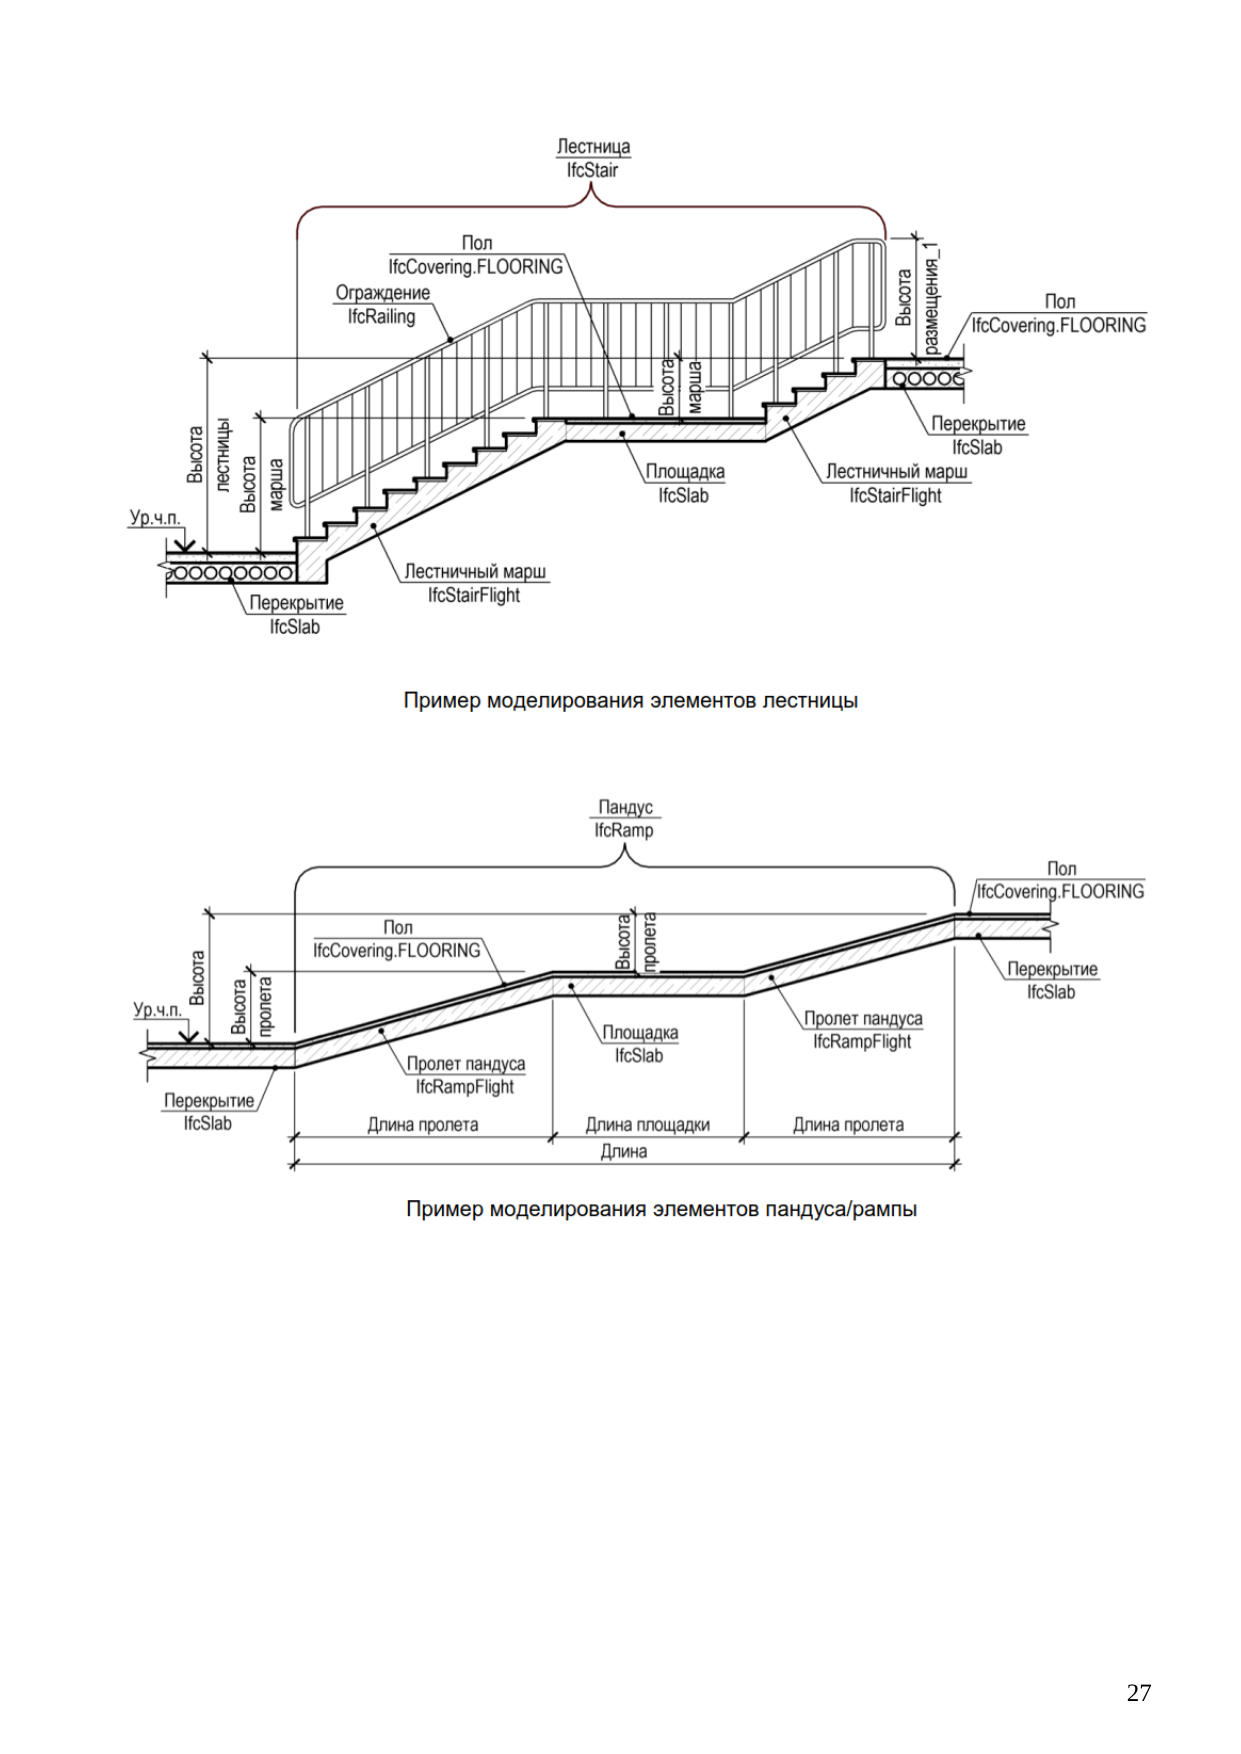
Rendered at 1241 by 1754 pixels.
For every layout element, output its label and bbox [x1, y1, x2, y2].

picture [118, 118, 1152, 1245]
